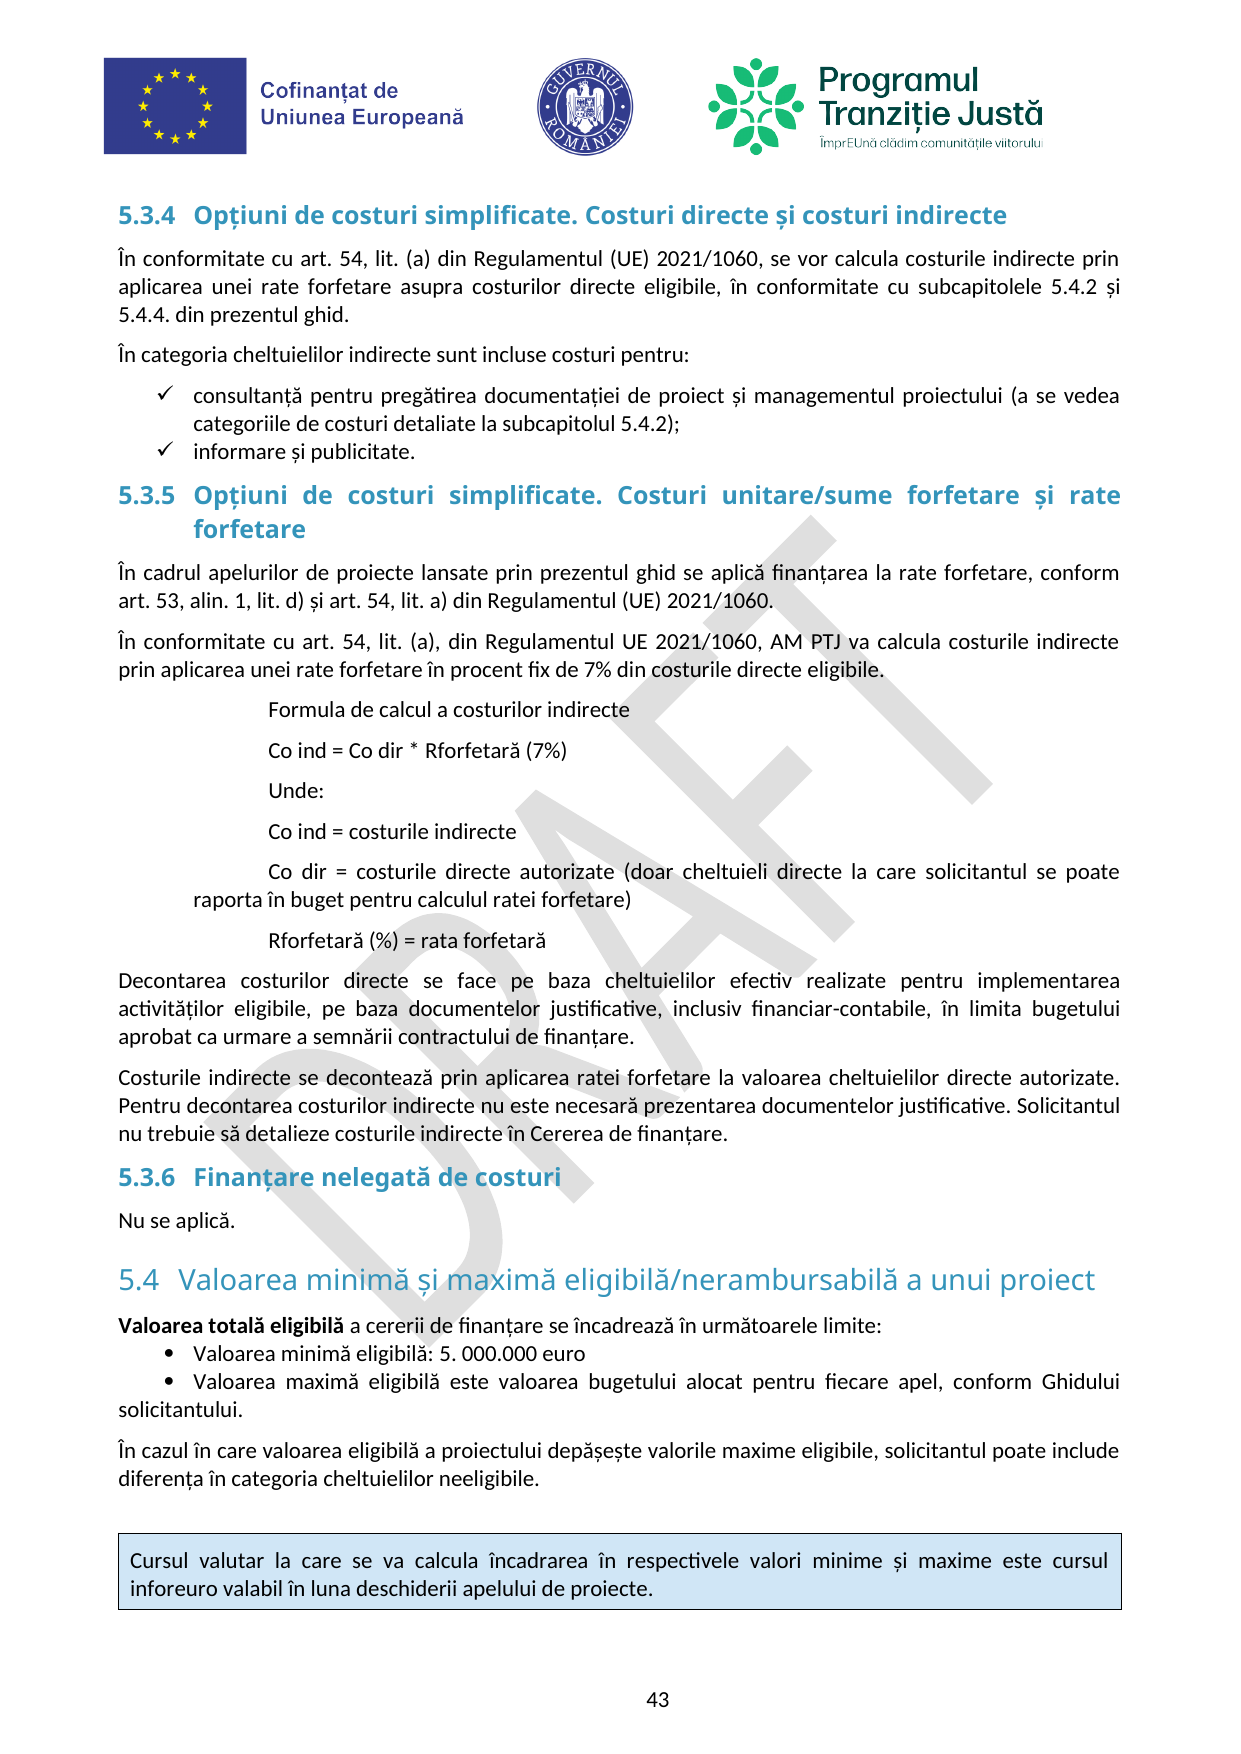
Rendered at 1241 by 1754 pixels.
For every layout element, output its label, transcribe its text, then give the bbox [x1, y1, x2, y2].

text Rforfetară (%) = rata forfetară [193, 926, 1122, 954]
subtitle Opțiuni de costuri simplificate. Costuri directe și costuri indirecte [118, 197, 1122, 231]
list Valoarea minimă eligibilă: 5. 000.000 euro [118, 1339, 1122, 1367]
table_header Cursul valutar la care se va calcula încadrarea în respectivele valori minime și maxime este cursul inforeuro valabil în luna deschiderii apelului de proiecte. [119, 1534, 1121, 1609]
text Formula de calcul a costurilor indirecte [193, 695, 1122, 723]
text În categoria cheltuielilor indirecte sunt incluse costuri pentru: [118, 341, 1122, 368]
list consultanță pentru pregătirea documentației de proiect și managementul proiectului (a se vedea categoriile de costuri detaliate la subcapitolul 5.4.2); [156, 381, 1122, 437]
text În cadrul apelurilor de proiecte lansate prin prezentul ghid se aplică finanțarea la rate forfetare, conform art. 53, alin. 1, lit. d) și art. 54, lit. a) din Regulamentul (UE) 2021/1060. [118, 558, 1122, 614]
text Valoarea totală eligibilă a cererii de finanțare se încadrează în următoarele limite: [118, 1311, 1122, 1339]
text În conformitate cu art. 54, lit. (a), din Regulamentul UE 2021/1060, AM PTJ va calcula costurile indirecte prin aplicarea unei rate forfetare în procent fix de 7% din costurile directe eligibile. [118, 627, 1122, 683]
text Decontarea costurilor directe se face pe baza cheltuielilor efectiv realizate pentru implementarea activităților eligibile, pe baza documentelor justificative, inclusiv financiar-contabile, în limita bugetului aprobat ca urmare a semnării contractului de finanțare. [118, 966, 1122, 1051]
text Unde: [193, 776, 1122, 804]
text Nu se aplică. [118, 1206, 1122, 1234]
text Co ind = Co dir * Rforfetară (7%) [193, 736, 1122, 764]
text Co dir = costurile directe autorizate (doar cheltuieli directe la care solicitantul se poate raporta în buget pentru calculul ratei forfetare) [193, 857, 1122, 913]
text Co ind = costurile indirecte [193, 817, 1122, 845]
list Valoarea maximă eligibilă este valoarea bugetului alocat pentru fiecare apel, conform Ghidului solicitantului. [118, 1367, 1122, 1423]
text În cazul în care valoarea eligibilă a proiectului depășește valorile maxime eligibile, solicitantul poate include diferența în categoria cheltuielilor neeligibile. [118, 1436, 1122, 1492]
text În conformitate cu art. 54, lit. (a) din Regulamentul (UE) 2021/1060, se vor calcula costurile indirecte prin aplicarea unei rate forfetare asupra costurilor directe eligibile, în conformitate cu subcapitolele 5.4.2 și 5.4.4. din prezentul ghid. [118, 244, 1122, 328]
text Costurile indirecte se decontează prin aplicarea ratei forfetare la valoarea cheltuielilor directe autorizate. Pentru decontarea costurilor indirecte nu este necesară prezentarea documentelor justificative. Solicitantul nu trebuie să detalieze costurile indirecte în Cererea de finanțare. [118, 1063, 1122, 1147]
subtitle Finanțare nelegată de costuri [118, 1159, 1122, 1194]
subtitle Valoarea minimă și maximă eligibilă/nerambursabilă a unui proiect [118, 1259, 1122, 1299]
list informare și publicitate. [156, 437, 1122, 465]
subtitle Opțiuni de costuri simplificate. Costuri unitare/sume forfetare și rate forfetare [118, 478, 1122, 546]
